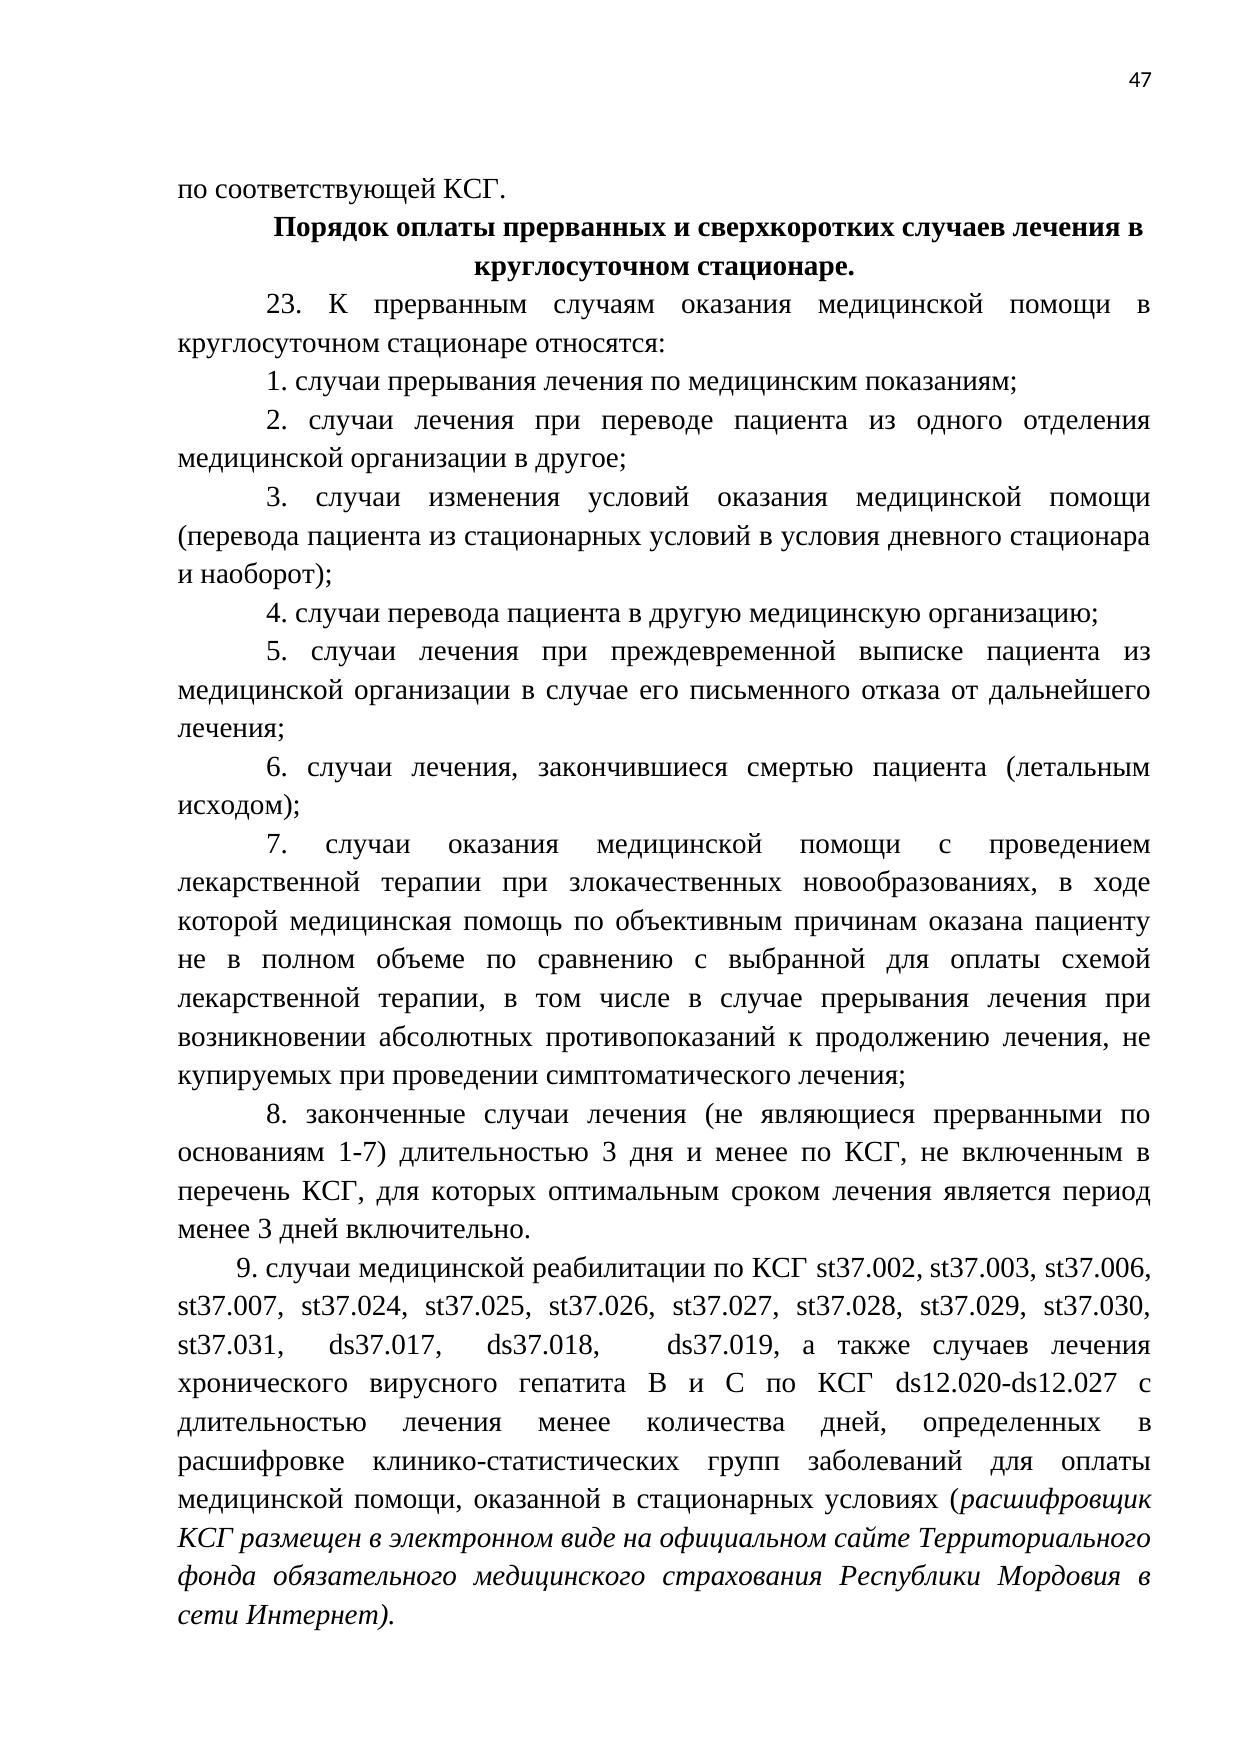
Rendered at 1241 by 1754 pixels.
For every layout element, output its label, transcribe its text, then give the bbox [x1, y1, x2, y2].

list Порядок оплаты прерванных и сверхкоротких случаев лечения в круглосуточном стационаре. [177, 209, 1152, 281]
text 7. случаи оказания медицинской помощи с проведением лекарственной терапии при злокачественных новообразованиях, в ходе которой медицинская помощь по объективным причинам оказана пациенту не в полном объеме по сравнению с выбранной для оплаты схемой лекарственной терапии, в том числе в случае прерывания лечения при возникновении абсолютных противопоказаний к продолжению лечения, не купируемых при проведении симптоматического лечения; [177, 826, 1152, 1091]
text 6. случаи лечения, закончившиеся смертью пациента (летальным исходом); [177, 749, 1152, 821]
text 9. случаи медицинской реабилитации по КСГ st37.002, st37.003, st37.006, st37.007, st37.024, st37.025, st37.026, st37.027, st37.028, st37.029, st37.030, st37.031, ds37.017, ds37.018, ds37.019, а также случаев лечения хронического вирусного гепатита В и С по КСГ ds12.020-ds12.027 с длительностью лечения менее количества дней, определенных в расшифровке клинико-статистических групп заболеваний для оплаты медицинской помощи, оказанной в стационарных условиях (расшифровщик КСГ размещен в электронном виде на официальном сайте Территориального фонда обязательного медицинского страхования Республики Мордовия в сети Интернет). [177, 1250, 1152, 1630]
text 5. случаи лечения при преждевременной выписке пациента из медицинской организации в случае его письменного отказа от дальнейшего лечения; [177, 633, 1152, 744]
text 2. случаи лечения при переводе пациента из одного отделения медицинской организации в другое; [177, 402, 1152, 474]
text 1. случаи прерывания лечения по медицинским показаниям; [177, 363, 1152, 397]
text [177, 171, 1152, 204]
text 3. случаи изменения условий оказания медицинской помощи (перевода пациента из стационарных условий в условия дневного стационара и наоборот); [177, 479, 1152, 590]
text 8. законченные случаи лечения (не являющиеся прерванными по основаниям 1-7) длительностью 3 дня и менее по КСГ, не включенным в перечень КСГ, для которых оптимальным сроком лечения является период менее 3 дней включительно. [177, 1096, 1152, 1245]
text 4. случаи перевода пациента в другую медицинскую организацию; [177, 595, 1152, 628]
text 23. К прерванным случаям оказания медицинской помощи в круглосуточном стационаре относятся: [177, 286, 1152, 358]
